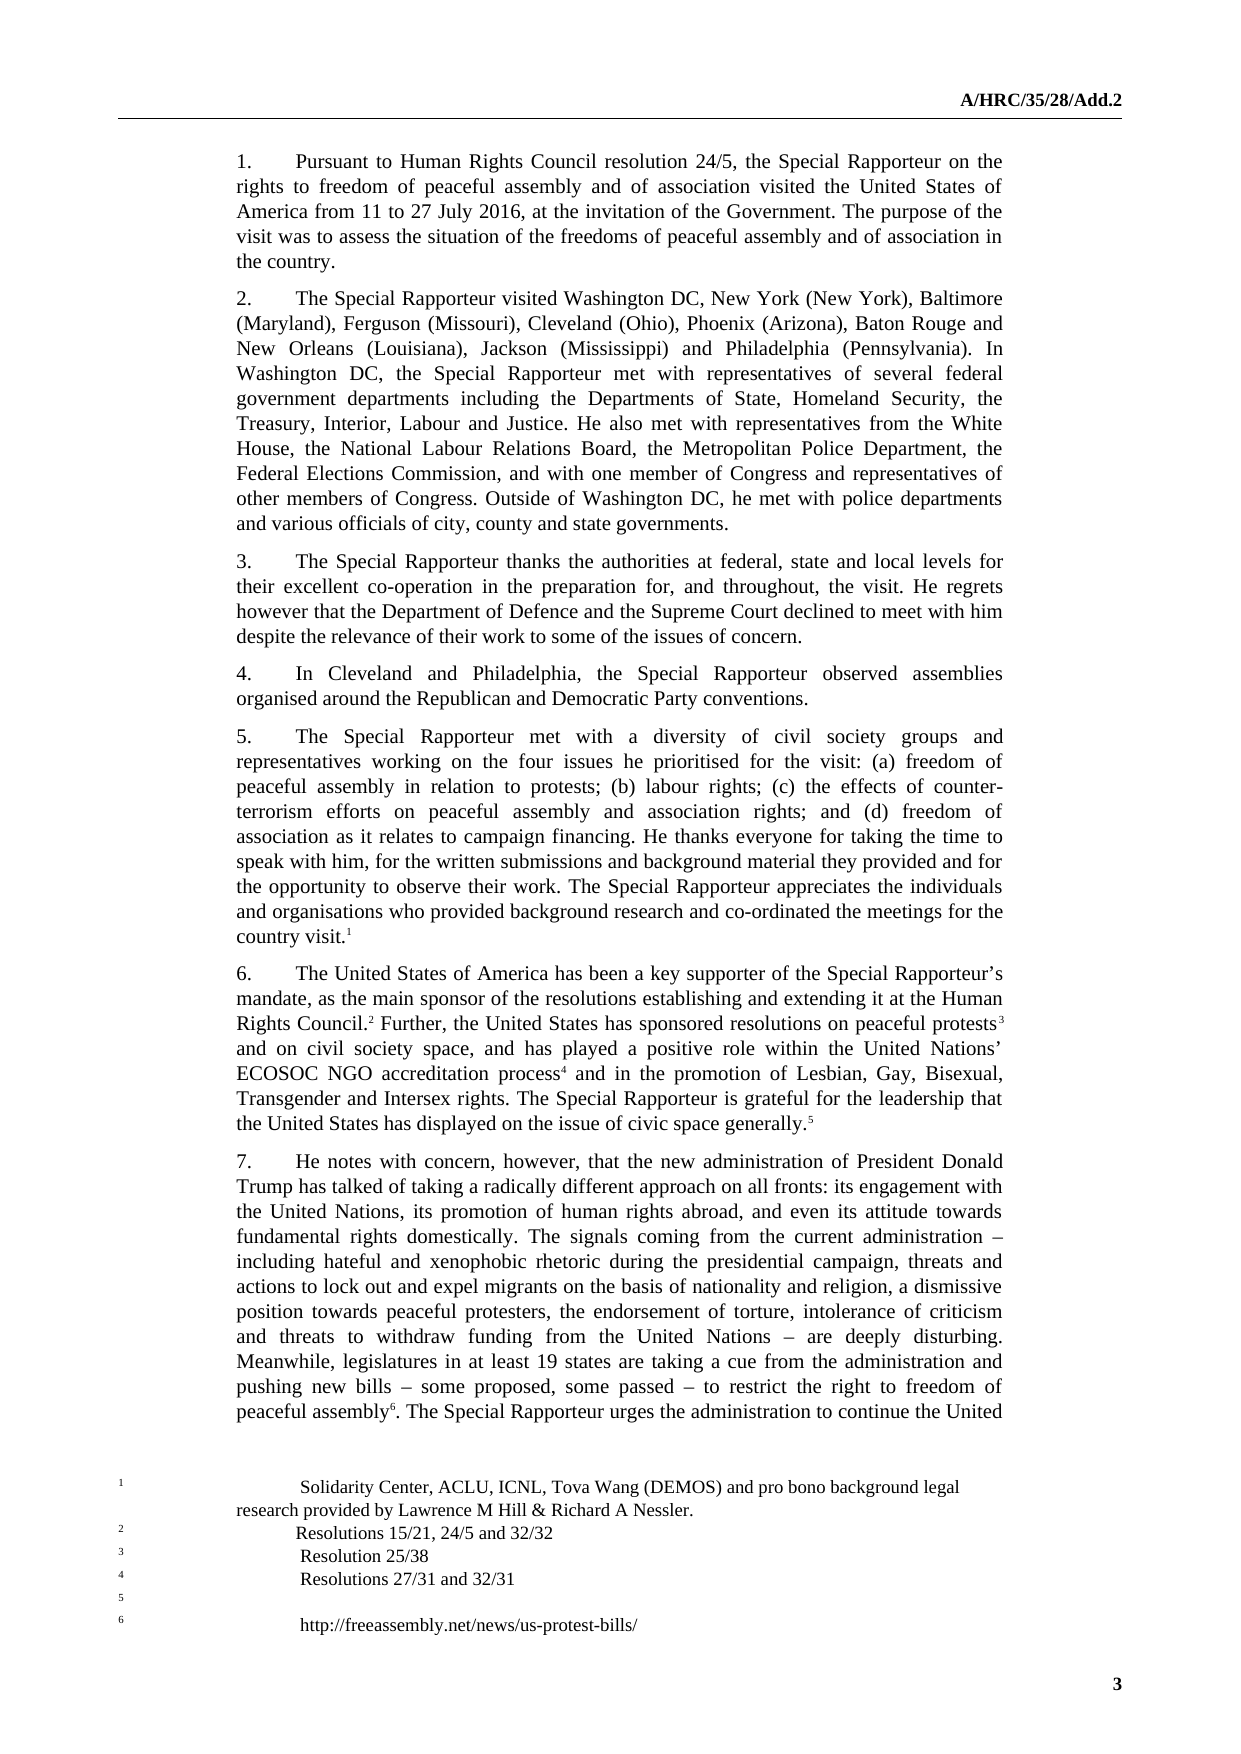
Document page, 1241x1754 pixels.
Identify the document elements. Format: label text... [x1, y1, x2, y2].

text 4. In Cleveland and Philadelphia, the Special Rapporteur observed assemblies organised around the Republican and Democratic Party conventions. [236, 660, 1004, 710]
text 5. The Special Rapporteur met with a diversity of civil society groups and representatives working on the four issues he prioritised for the visit: (a) freedom of peaceful assembly in relation to protests; (b) labour rights; (c) the effects of counter-terrorism efforts on peaceful assembly and association rights; and (d) freedom of association as it relates to campaign financing. He thanks everyone for taking the time to speak with him, for the written submissions and background material they provided and for the opportunity to observe their work. The Special Rapporteur appreciates the individuals and organisations who provided background research and co-ordinated the meetings for the country visit. [236, 723, 1004, 948]
text 2. The Special Rapporteur visited Washington DC, New York (New York), Baltimore (Maryland), Ferguson (Missouri), Cleveland (Ohio), Phoenix (Arizona), Baton Rouge and New Orleans (Louisiana), Jackson (Mississippi) and Philadelphia (Pennsylvania). In Washington DC, the Special Rapporteur met with representatives of several federal government departments including the Departments of State, Homeland Security, the Treasury, Interior, Labour and Justice. He also met with representatives from the White House, the National Labour Relations Board, the Metropolitan Police Department, the Federal Elections Commission, and with one member of Congress and representatives of other members of Congress. Outside of Washington DC, he met with police departments and various officials of city, county and state governments. [236, 285, 1004, 535]
text 3. The Special Rapporteur thanks the authorities at federal, state and local levels for their excellent co-operation in the preparation for, and throughout, the visit. He regrets however that the Department of Defence and the Supreme Court declined to meet with him despite the relevance of their work to some of the issues of concern. [236, 548, 1004, 648]
text 6. The United States of America has been a key supporter of the Special Rapporteur’s mandate, as the main sponsor of the resolutions establishing and extending it at the Human Rights Council. Further, the United States has sponsored resolutions on peaceful protests and on civil society space, and has played a positive role within the United Nations’ ECOSOC NGO accreditation process and in the promotion of Lesbian, Gay, Bisexual, Transgender and Intersex rights. The Special Rapporteur is grateful for the leadership that the United States has displayed on the issue of civic space generally. [236, 960, 1004, 1135]
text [236, 1148, 1004, 1423]
text 1. Pursuant to Human Rights Council resolution 24/5, the Special Rapporteur on the rights to freedom of peaceful assembly and of association visited the United States of America from 11 to 27 July 2016, at the invitation of the Government. The purpose of the visit was to assess the situation of the freedoms of peaceful assembly and of association in the country. [236, 148, 1004, 273]
